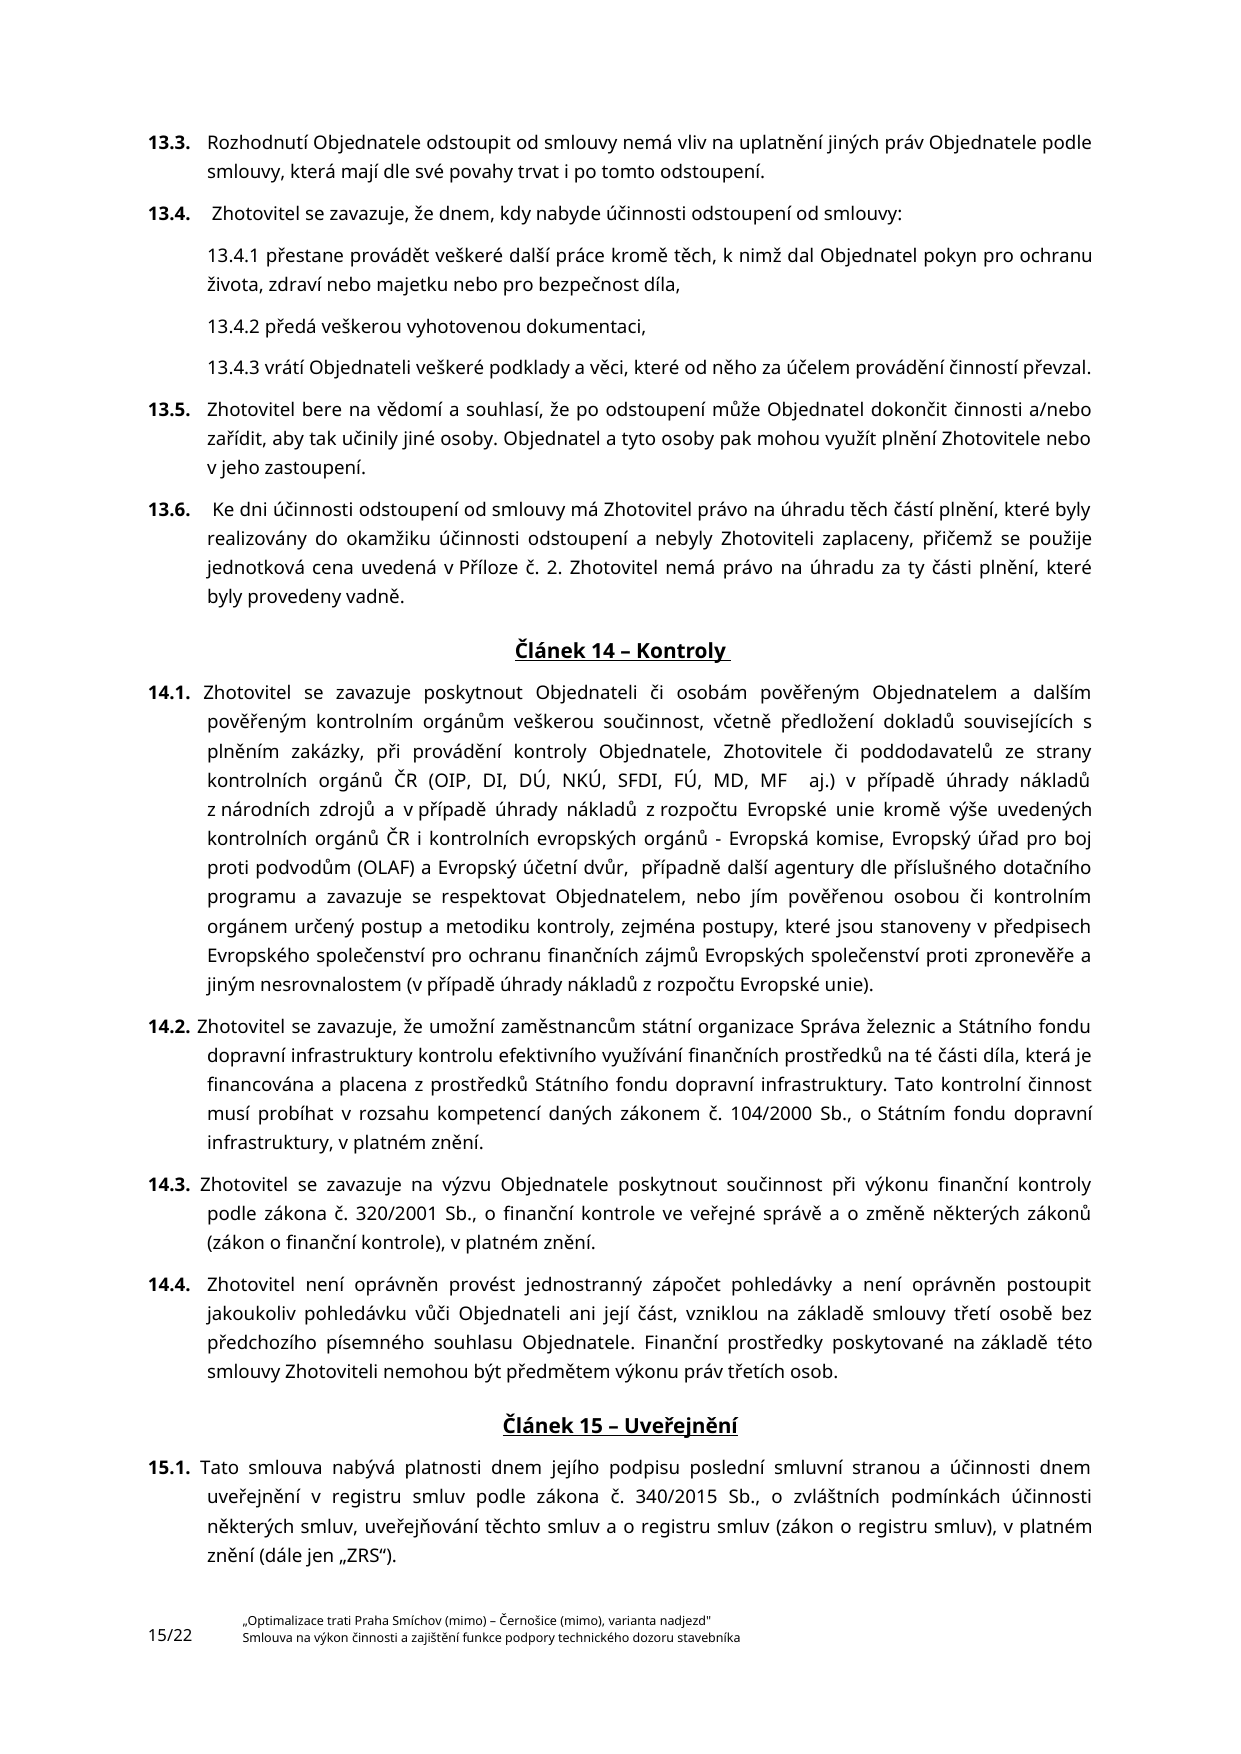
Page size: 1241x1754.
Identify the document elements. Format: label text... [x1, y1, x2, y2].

text 13.4. Zhotovitel se zavazuje, že dnem, kdy nabyde účinnosti odstoupení od smlouvy: [148, 197, 1092, 226]
text 13.4.1 přestane provádět veškeré další práce kromě těch, k nimž dal Objednatel pokyn pro ochranu života, zdraví nebo majetku nebo pro bezpečnost díla, [207, 239, 1092, 297]
subtitle Článek 14 – Kontroly [148, 635, 1092, 664]
text 13.4.3 vrátí Objednateli veškeré podklady a věci, které od něho za účelem provádění činností převzal. [207, 351, 1092, 381]
subtitle Článek 15 – Uveřejnění [148, 1410, 1092, 1439]
text 13.3. Rozhodnutí Objednatele odstoupit od smlouvy nemá vliv na uplatnění jiných práv Objednatele podle smlouvy, která mají dle své povahy trvat i po tomto odstoupení. [148, 126, 1092, 185]
text 14.3. Zhotovitel se zavazuje na výzvu Objednatele poskytnout součinnost při výkonu finanční kontroly podle zákona č. 320/2001 Sb., o finanční kontrole ve veřejné správě a o změně některých zákonů (zákon o finanční kontrole), v platném znění. [148, 1168, 1092, 1256]
text 14.4. Zhotovitel není oprávněn provést jednostranný zápočet pohledávky a není oprávněn postoupit jakoukoliv pohledávku vůči Objednateli ani její část, vzniklou na základě smlouvy třetí osobě bez předchozího písemného souhlasu Objednatele. Finanční prostředky poskytované na základě této smlouvy Zhotoviteli nemohou být předmětem výkonu práv třetích osob. [148, 1268, 1092, 1385]
text 15.1. Tato smlouva nabývá platnosti dnem jejího podpisu poslední smluvní stranou a účinnosti dnem uveřejnění v registru smluv podle zákona č. 340/2015 Sb., o zvláštních podmínkách účinnosti některých smluv, uveřejňování těchto smluv a o registru smluv (zákon o registru smluv), v platném znění (dále jen „ZRS“). [148, 1451, 1092, 1568]
text 13.6. Ke dni účinnosti odstoupení od smlouvy má Zhotovitel právo na úhradu těch částí plnění, které byly realizovány do okamžiku účinnosti odstoupení a nebyly Zhotoviteli zaplaceny, přičemž se použije jednotková cena uvedená v Příloze č. 2. Zhotovitel nemá právo na úhradu za ty části plnění, které byly provedeny vadně. [148, 493, 1092, 610]
text 14.1. Zhotovitel se zavazuje poskytnout Objednateli či osobám pověřeným Objednatelem a dalším pověřeným kontrolním orgánům veškerou součinnost, včetně předložení dokladů souvisejících s plněním zakázky, při provádění kontroly Objednatele, Zhotovitele či poddodavatelů ze strany kontrolních orgánů ČR (OIP, DI, DÚ, NKÚ, SFDI, FÚ, MD, MF aj.) v případě úhrady nákladů z národních zdrojů a v případě úhrady nákladů z rozpočtu Evropské unie kromě výše uvedených kontrolních orgánů ČR i kontrolních evropských orgánů - Evropská komise, Evropský úřad pro boj proti podvodům (OLAF) a Evropský účetní dvůr, případně další agentury dle příslušného dotačního programu a zavazuje se respektovat Objednatelem, nebo jím pověřenou osobou či kontrolním orgánem určený postup a metodiku kontroly, zejména postupy, které jsou stanoveny v předpisech Evropského společenství pro ochranu finančních zájmů Evropských společenství proti zpronevěře a jiným nesrovnalostem (v případě úhrady nákladů z rozpočtu Evropské unie). [148, 676, 1092, 997]
text 13.4.2 předá veškerou vyhotovenou dokumentaci, [207, 310, 1092, 339]
text 14.2. Zhotovitel se zavazuje, že umožní zaměstnancům státní organizace Správa železnic a Státního fondu dopravní infrastruktury kontrolu efektivního využívání finančních prostředků na té části díla, která je financována a placena z prostředků Státního fondu dopravní infrastruktury. Tato kontrolní činnost musí probíhat v rozsahu kompetencí daných zákonem č. 104/2000 Sb., o Státním fondu dopravní infrastruktury, v platném znění. [148, 1010, 1092, 1156]
text 13.5. Zhotovitel bere na vědomí a souhlasí, že po odstoupení může Objednatel dokončit činnosti a/nebo zařídit, aby tak učinily jiné osoby. Objednatel a tyto osoby pak mohou využít plnění Zhotovitele nebo v jeho zastoupení. [148, 393, 1092, 481]
